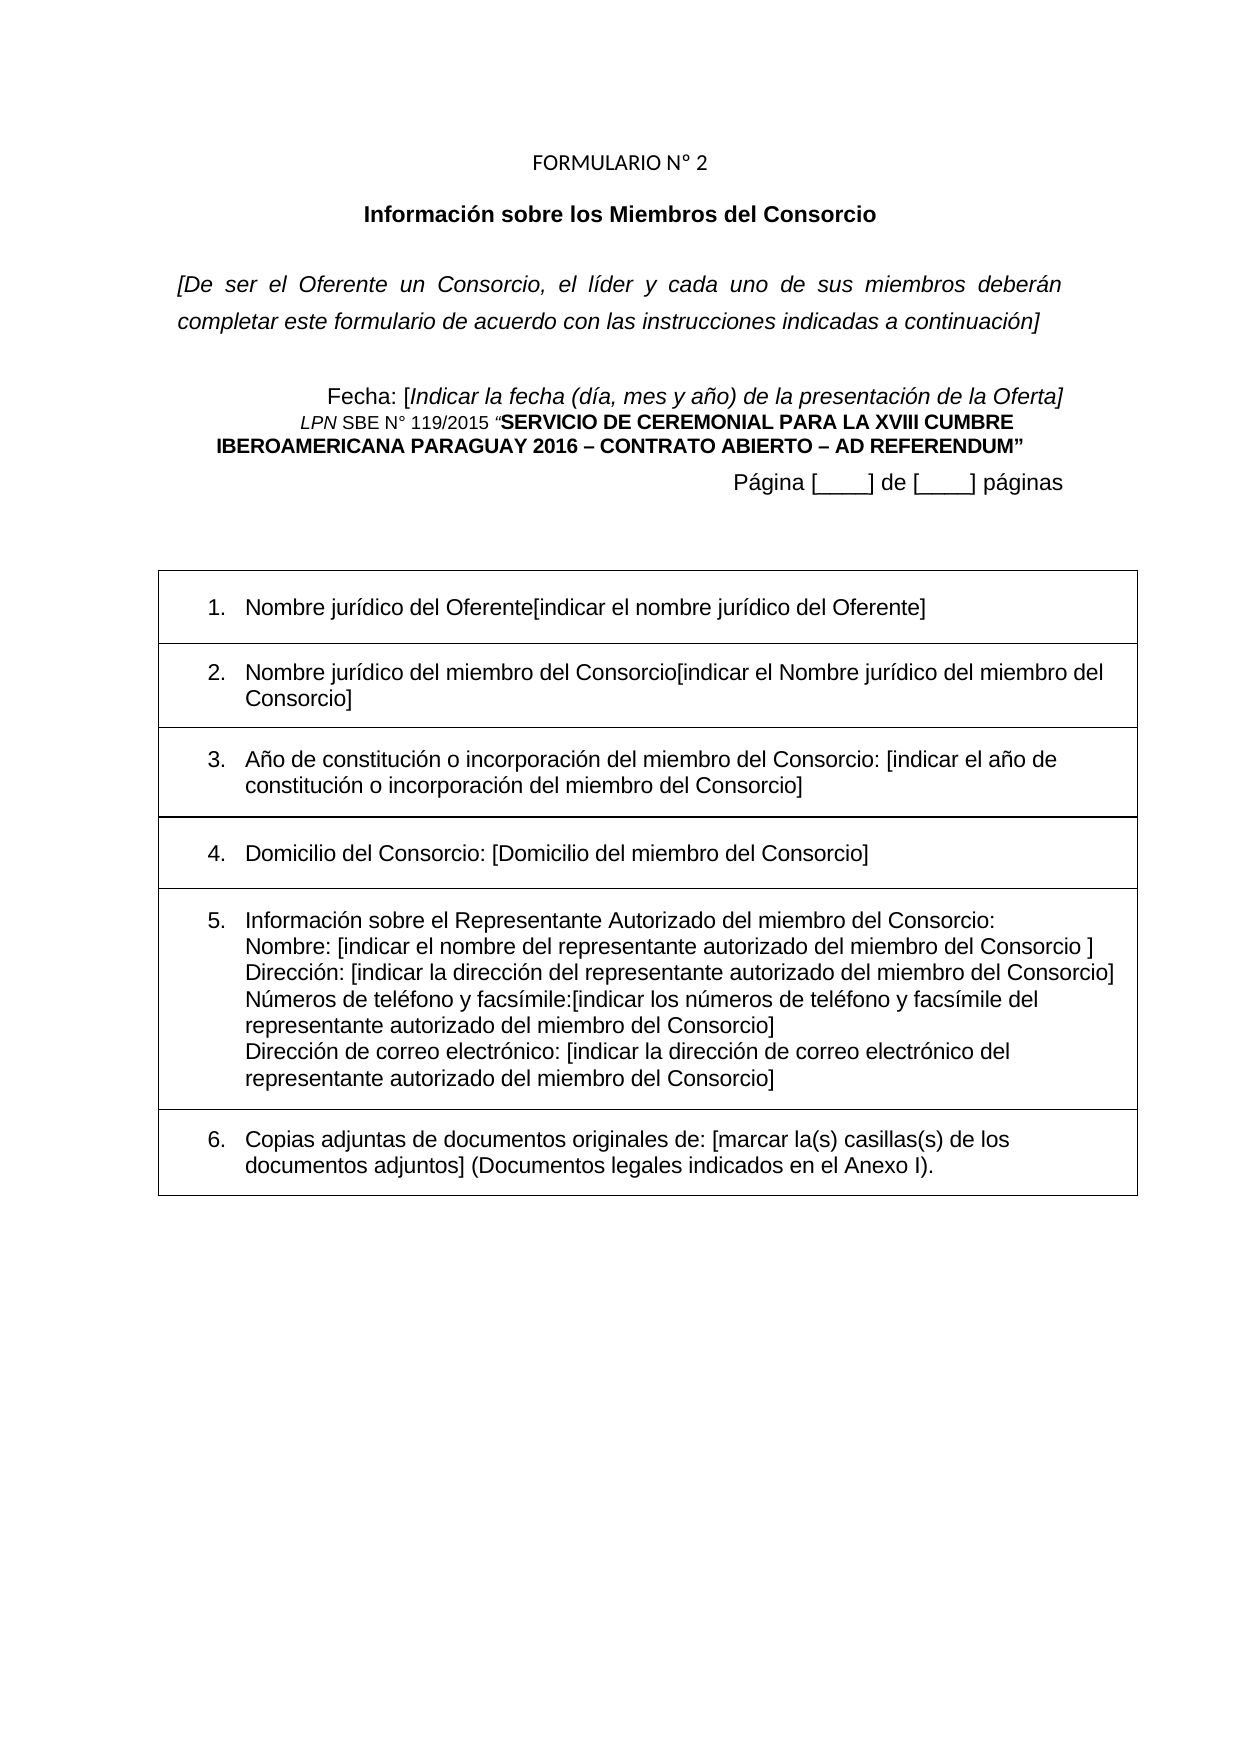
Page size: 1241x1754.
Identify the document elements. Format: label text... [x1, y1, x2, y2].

table_cell Copias adjuntas de documentos originales de: [marcar la(s) casillas(s) de los documentos adjuntos] (Documentos legales indicados en el Anexo I). [159, 1110, 1137, 1195]
table_cell Año de constitución o incorporación del miembro del Consorcio: [indicar el año de constitución o incorporación del miembro del Consorcio] [159, 728, 1137, 816]
table_header Nombre jurídico del Oferente[indicar el nombre jurídico del Oferente] [159, 571, 1137, 643]
text FORMULARIO Nº 2 [177, 148, 1063, 176]
text Página [____] de [____] páginas [177, 457, 1063, 495]
text Fecha: [Indicar la fecha (día, mes y año) de la presentación de la Oferta] [177, 372, 1063, 409]
text Información sobre los Miembros del Consorcio [177, 201, 1063, 227]
text LPN SBE N° 119/2015 “SERVICIO DE CEREMONIAL PARA LA XVIII CUMBRE IBEROAMERICANA PARAGUAY 2016 – CONTRATO ABIERTO – AD REFERENDUM” [177, 409, 1063, 457]
text [De ser el Oferente un Consorcio, el líder y cada uno de sus miembros deberán completar este formulario de acuerdo con las instrucciones indicadas a continuación] [177, 259, 1063, 334]
table_cell Nombre jurídico del miembro del Consorcio[indicar el Nombre jurídico del miembro del Consorcio] [159, 644, 1137, 727]
table_cell Domicilio del Consorcio: [Domicilio del miembro del Consorcio] [159, 818, 1137, 888]
table_cell Información sobre el Representante Autorizado del miembro del Consorcio: Nombre: [indicar el nombre del representante autorizado del miembro del Consorcio ] Dirección: [indicar la dirección del representante autorizado del miembro del Consorcio] Números de teléfono y facsímile:[indicar los números de teléfono y facsímile del representante autorizado del miembro del Consorcio] Dirección de correo electrónico: [indicar la dirección de correo electrónico del representante autorizado del miembro del Consorcio] [159, 889, 1137, 1108]
